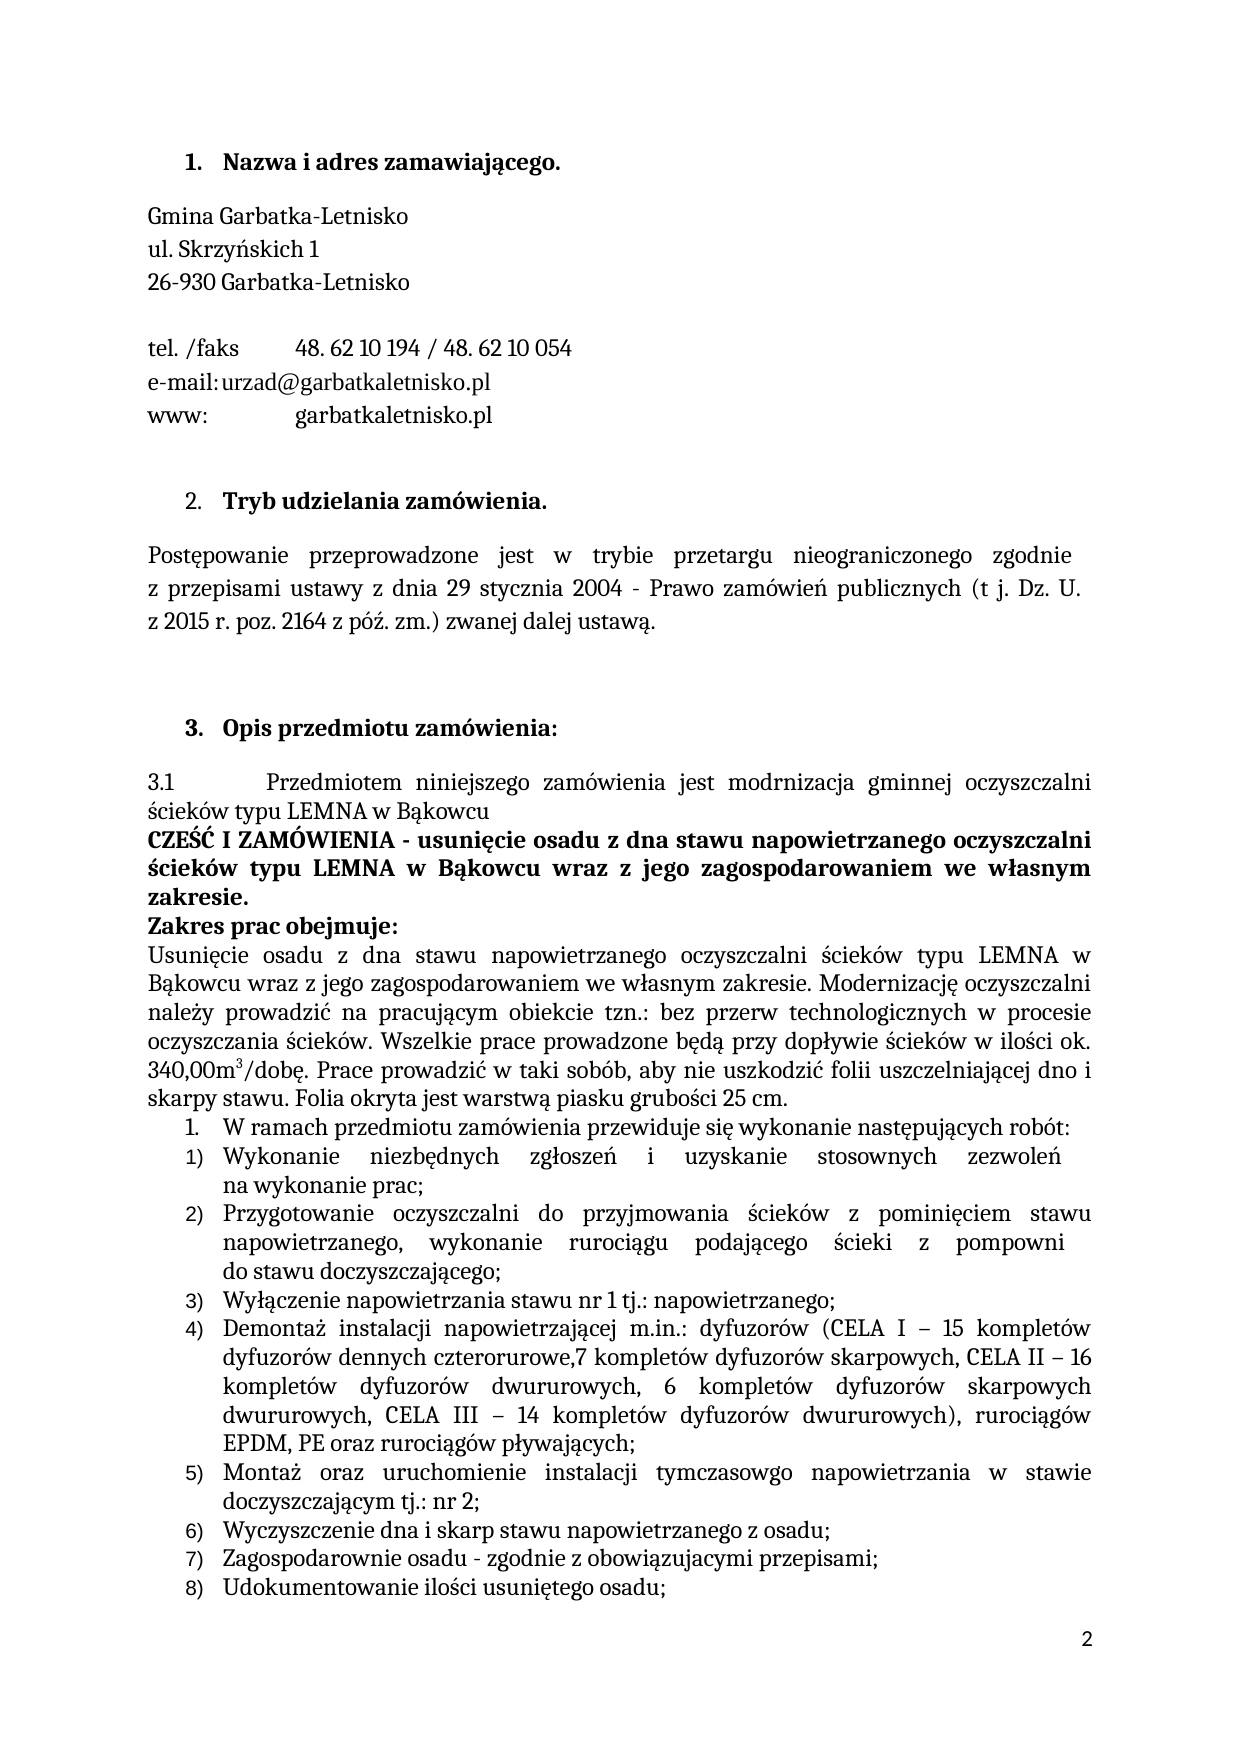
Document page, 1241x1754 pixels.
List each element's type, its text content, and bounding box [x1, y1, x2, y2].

text Usunięcie osadu z dna stawu napowietrzanego oczyszczalni ścieków typu LEMNA w Bąkowcu wraz z jego zagospodarowaniem we własnym zakresie. Modernizację oczyszczalni należy prowadzić na pracującym obiekcie tzn.: bez przerw technologicznych w procesie oczyszczania ścieków. Wszelkie prace prowadzone będą przy dopływie ścieków w ilości ok. 340,00m3/dobę. Prace prowadzić w taki sobób, aby nie uszkodzić folii uszczelniającej dno i skarpy stawu. Folia okryta jest warstwą piasku grubości 25 cm. [148, 941, 1092, 1113]
text www: garbatkaletnisko.pl [148, 401, 1092, 429]
text ul. Skrzyńskich 1 [148, 234, 1092, 263]
text Gmina Garbatka-Letnisko [148, 202, 1092, 230]
list Tryb udzielania zamówienia. [185, 487, 1092, 515]
text Zakres prac obejmuje: [148, 912, 1092, 941]
text tel. /faks 48. 62 10 194 / 48. 62 10 054 [148, 334, 1092, 362]
list Wyczyszczenie dna i skarp stawu napowietrzanego z osadu; [185, 1516, 1092, 1544]
text CZEŚĆ I ZAMÓWIENIA - usunięcie osadu z dna stawu napowietrzanego oczyszczalni ścieków typu LEMNA w Bąkowcu wraz z jego zagospodarowaniem we własnym zakresie. [148, 826, 1092, 912]
list W ramach przedmiotu zamówienia przewiduje się wykonanie następujących robót: [185, 1113, 1092, 1142]
list Wyłączenie napowietrzania stawu nr 1 tj.: napowietrzanego; [185, 1286, 1092, 1314]
list Udokumentowanie ilości usuniętego osadu; [185, 1573, 1092, 1602]
list Demontaż instalacji napowietrzającej m.in.: dyfuzorów (CELA I – 15 kompletów dyfuzorów dennych czterorurowe,7 kompletów dyfuzorów skarpowych, CELA II – 16 kompletów dyfuzorów dwururowych, 6 kompletów dyfuzorów skarpowych dwururowych, CELA III – 14 kompletów dyfuzorów dwururowych), rurociągów EPDM, PE oraz rurociągów pływających; [185, 1314, 1092, 1458]
list Opis przedmiotu zamówienia: [185, 714, 1092, 743]
text 26-930 Garbatka-Letnisko [148, 268, 1092, 296]
list Montaż oraz uruchomienie instalacji tymczasowgo napowietrzania w stawie doczyszczającym tj.: nr 2; [185, 1458, 1092, 1516]
text 3.1 Przedmiotem niniejszego zamówienia jest modrnizacja gminnej oczyszczalni ścieków typu LEMNA w Bąkowcu [148, 768, 1092, 826]
text Postępowanie przeprowadzone jest w trybie przetargu nieograniczonego zgodnie z przepisami ustawy z dnia 29 stycznia 2004 - Prawo zamówień publicznych (t j. Dz. U. z 2015 r. poz. 2164 z póź. zm.) zwanej dalej ustawą. [148, 541, 1092, 635]
list Przygotowanie oczyszczalni do przyjmowania ścieków z pominięciem stawu napowietrzanego, wykonanie rurociągu podającego ścieki z pompowni do stawu doczyszczającego; [185, 1199, 1092, 1286]
list Nazwa i adres zamawiającego. [185, 148, 1092, 176]
text e-mail: urzad@garbatkaletnisko.pl [148, 367, 1092, 396]
list Zagospodarownie osadu - zgodnie z obowiązujacymi przepisami; [185, 1544, 1092, 1573]
list Wykonanie niezbędnych zgłoszeń i uzyskanie stosownych zezwoleń na wykonanie prac; [185, 1142, 1092, 1199]
